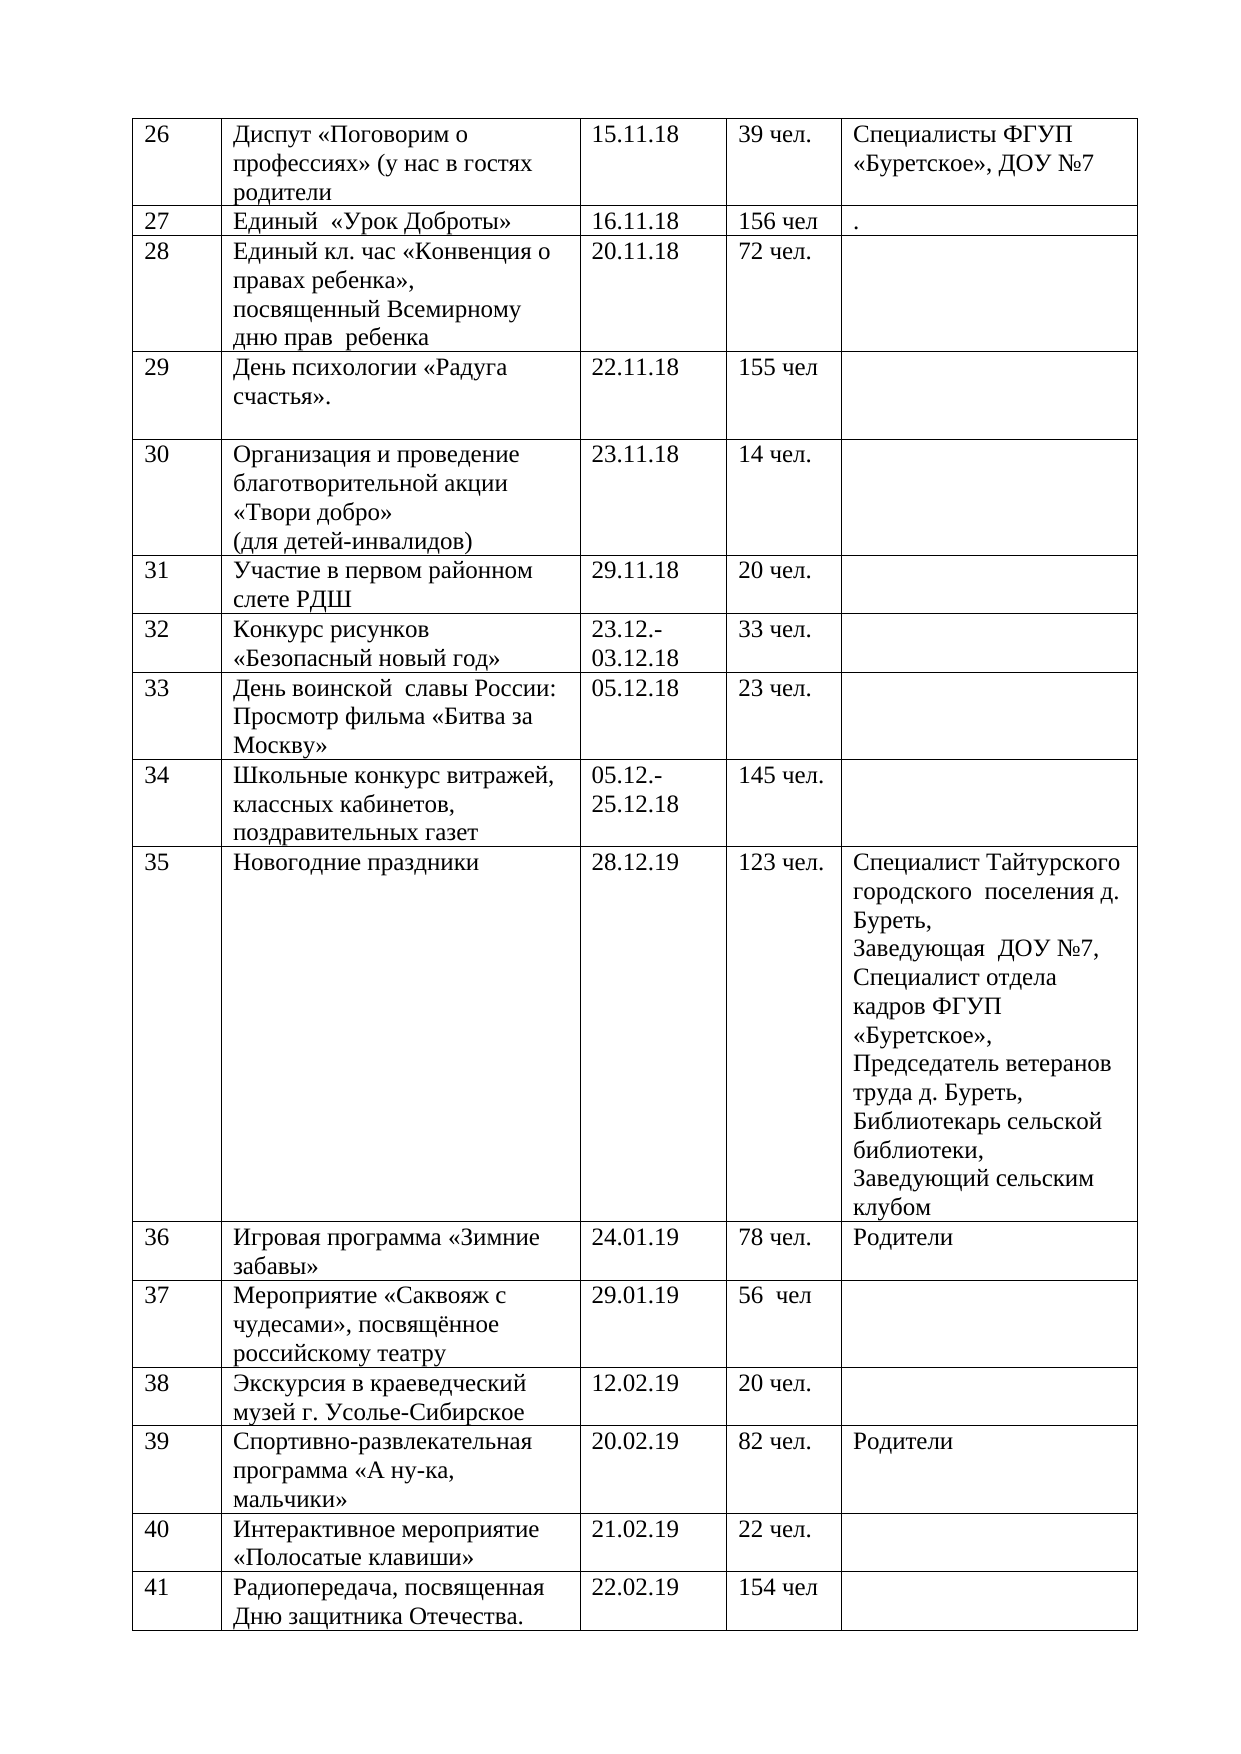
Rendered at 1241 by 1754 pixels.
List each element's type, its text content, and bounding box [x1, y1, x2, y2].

table_cell 78 чел. [727, 1222, 841, 1279]
table_cell 123 чел. [727, 847, 841, 1221]
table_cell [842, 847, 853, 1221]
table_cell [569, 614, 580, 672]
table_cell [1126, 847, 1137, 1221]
table_cell [842, 614, 1137, 672]
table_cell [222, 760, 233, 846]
table_cell 29.11.18 [581, 556, 726, 613]
table_cell 22 чел. [727, 1514, 841, 1571]
table_cell 28.12.19 [581, 847, 726, 1221]
table_cell 155 чел [727, 352, 841, 438]
table_cell 24.01.19 [581, 1222, 726, 1279]
table_cell 05.12.18 [581, 673, 726, 759]
table_cell 12.02.19 [581, 1368, 726, 1425]
table_cell 33 [133, 673, 221, 759]
table_cell 22.11.18 [581, 352, 726, 438]
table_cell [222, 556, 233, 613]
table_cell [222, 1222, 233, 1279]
table_cell [842, 556, 1137, 613]
table_cell [842, 1368, 1137, 1425]
table_cell [842, 1572, 1137, 1630]
table_cell 39 [133, 1426, 221, 1513]
table_cell Специалисты ФГУП «Буретское», ДОУ №7 [842, 119, 1137, 205]
table_cell 37 [133, 1281, 221, 1367]
table_cell 15.11.18 [581, 119, 726, 205]
table_cell 31 [133, 556, 221, 613]
table_cell 05.12.- 25.12.18 [581, 760, 726, 846]
table_cell 20 чел. [727, 1368, 841, 1425]
table_cell 34 [133, 760, 221, 846]
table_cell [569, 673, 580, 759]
table_cell 22.02.19 [581, 1572, 726, 1630]
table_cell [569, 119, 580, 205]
table_cell 20.11.18 [581, 236, 726, 351]
table_cell 72 чел. [727, 236, 841, 351]
table_cell 29 [133, 352, 221, 438]
table_cell [842, 236, 1137, 351]
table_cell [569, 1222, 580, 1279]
table_cell 32 [133, 614, 221, 672]
table_cell [842, 1281, 1137, 1367]
table_cell 82 чел. [727, 1426, 841, 1513]
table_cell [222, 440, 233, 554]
table_cell Новогодние праздники [222, 847, 580, 1221]
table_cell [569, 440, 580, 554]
table_cell [842, 760, 1137, 846]
table_cell 35 [133, 847, 221, 1221]
table_cell 38 [133, 1368, 221, 1425]
table_cell 29.01.19 [581, 1281, 726, 1367]
table_cell 33 чел. [727, 614, 841, 672]
table_cell 39 чел. [727, 119, 841, 205]
table_cell [842, 1514, 1137, 1571]
table_cell 56 чел [727, 1281, 841, 1367]
table_cell 23 чел. [727, 673, 841, 759]
table_cell Экскурсия в краеведческий музей г. Усолье-Сибирское [222, 1368, 580, 1425]
table_cell 36 [133, 1222, 221, 1279]
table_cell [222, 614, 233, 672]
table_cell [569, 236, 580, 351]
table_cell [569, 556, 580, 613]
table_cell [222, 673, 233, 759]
table_cell 145 чел. [727, 760, 841, 846]
table_cell 30 [133, 440, 221, 554]
table_cell 20 чел. [727, 556, 841, 613]
table_cell Радиопередача, посвященная Дню защитника Отечества. [222, 1572, 580, 1630]
table_cell [842, 352, 1137, 438]
table_cell 23.11.18 [581, 440, 726, 554]
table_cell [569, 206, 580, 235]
table_cell [842, 673, 1137, 759]
table_cell 40 [133, 1514, 221, 1571]
table_cell Спортивно-развлекательная программа «А ну-ка, мальчики» [222, 1426, 580, 1513]
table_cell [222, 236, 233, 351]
table_cell Родители [842, 1222, 1137, 1279]
table_cell Родители [842, 1426, 1137, 1513]
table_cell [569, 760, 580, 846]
table_cell 14 чел. [727, 440, 841, 554]
table_cell 26 [133, 119, 221, 205]
table_cell Интерактивное мероприятие «Полосатые клавиши» [222, 1514, 580, 1571]
table_cell 154 чел [727, 1572, 841, 1630]
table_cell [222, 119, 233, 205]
table_cell [842, 440, 1137, 554]
table_cell 28 [133, 236, 221, 351]
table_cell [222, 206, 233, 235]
table_cell Мероприятие «Саквояж с чудесами», посвящённое российскому театру [222, 1281, 580, 1367]
table_cell 20.02.19 [581, 1426, 726, 1513]
table_cell 21.02.19 [581, 1514, 726, 1571]
table_cell 41 [133, 1572, 221, 1630]
